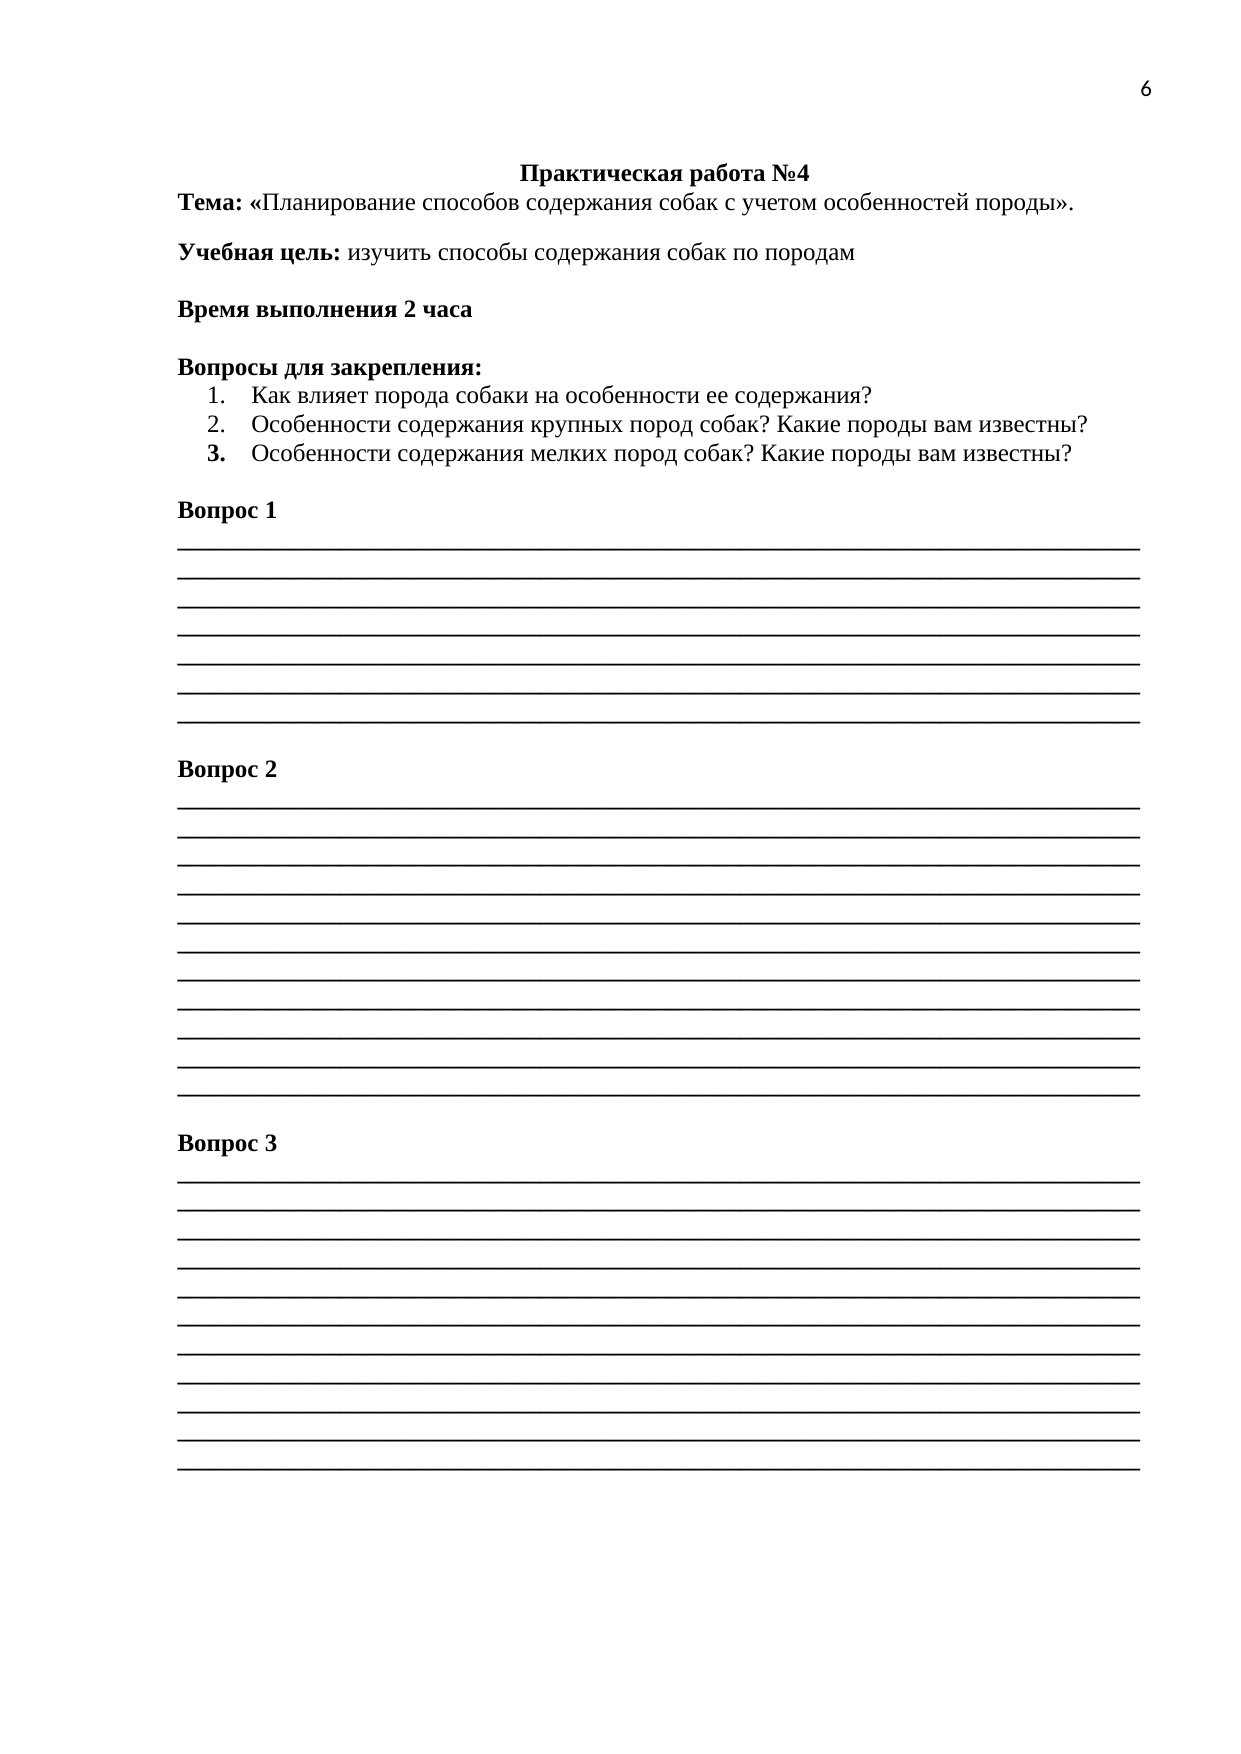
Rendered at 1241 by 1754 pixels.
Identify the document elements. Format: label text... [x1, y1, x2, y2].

text Время выполнения 2 часа [177, 294, 1152, 323]
text _______________________________________________________________________________________________________________________________________________________________________________________________________________________________________________________________________________________________________________________________________________________________________________________________________________________________________________________________________________________________________________________________________________________________________________________________________________________________________________________________________________________________________________________________________________________________________________________________________________________________________________________________________________ [177, 1157, 1152, 1473]
text _______________________________________________________________________________________________________________________________________________________________________________________________________________________________________________________________________________________________________________________________________________________________________________________________________________________________________________________________________________________________________________________________________________________________________________________________________________________________________________________________________________________________________________________________________________________________________________________________________________________________________________________________________________ [177, 783, 1152, 1099]
text Вопросы для закрепления: [177, 352, 1152, 381]
text Практическая работа №4 [177, 158, 1152, 187]
text Вопрос 2 [177, 754, 1152, 783]
text ___________________________________________________________________________________________________________________________________________________________________________________________________________________________________________________________________________________________________________________________________________________________________________________________________________________________________________________________________________________________________________________________________________________________ [177, 524, 1152, 726]
text Тема: «Планирование способов содержания собак с учетом особенностей породы». [177, 187, 1152, 216]
text Учебная цель: изучить способы содержания собак по породам [177, 237, 1152, 266]
text Вопрос 3 [177, 1128, 1152, 1157]
list Особенности содержания крупных пород собак? Какие породы вам известны? [207, 409, 1152, 438]
list Особенности содержания мелких пород собак? Какие породы вам известны? [207, 438, 1152, 467]
list Как влияет порода собаки на особенности ее содержания? [207, 381, 1152, 409]
text Вопрос 1 [177, 496, 1152, 524]
